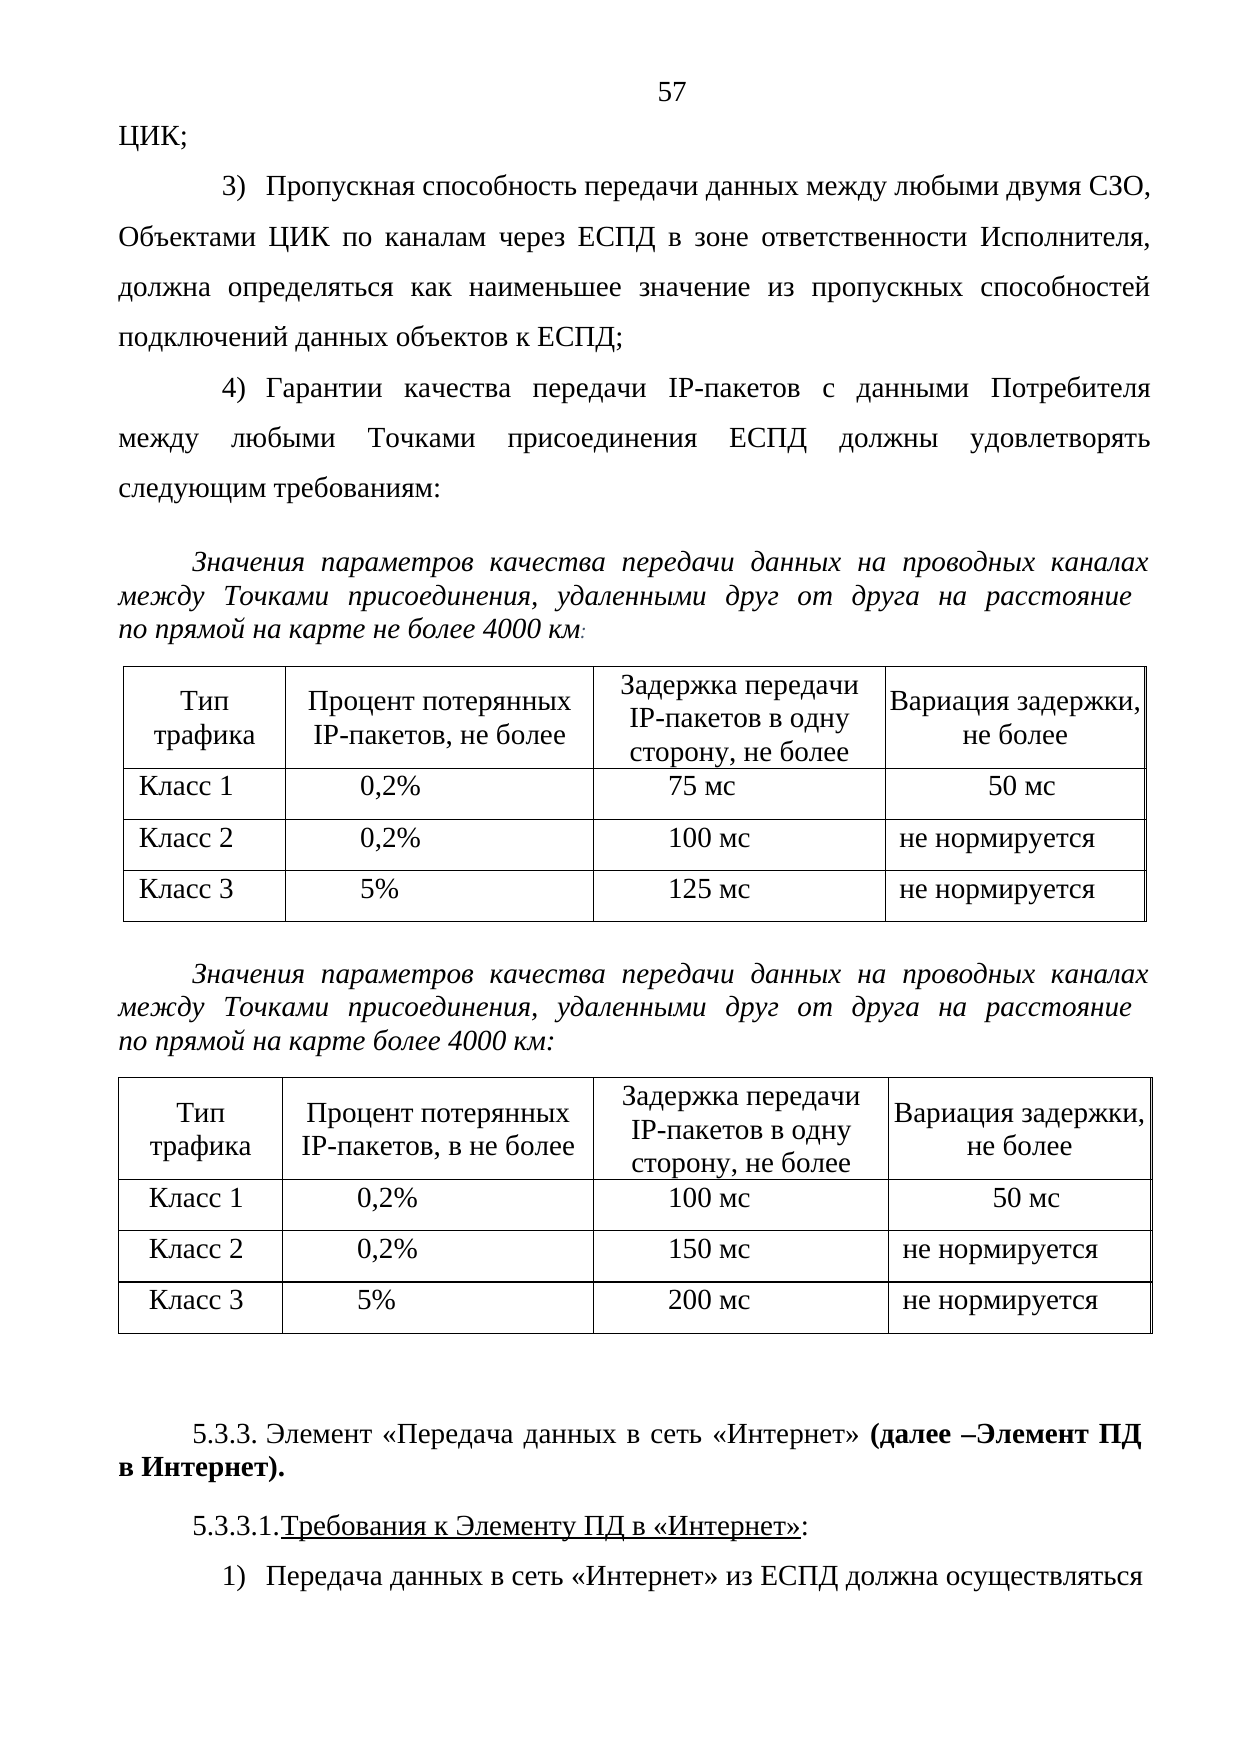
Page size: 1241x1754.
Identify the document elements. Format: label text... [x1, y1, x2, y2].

table_cell Класс 2 [119, 1231, 282, 1281]
table_cell не нормируется [889, 1283, 1150, 1333]
table_cell 0,2% [283, 1231, 593, 1281]
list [118, 1558, 1152, 1592]
table_cell 0,2% [286, 769, 593, 819]
table_header Задержка передачи IP-пакетов в одну сторону, не более [594, 667, 885, 767]
table_cell Класс 2 [124, 820, 285, 870]
table_cell Класс 1 [124, 769, 285, 819]
list Пропускная способность передачи данных между любыми двумя СЗО, Объектами ЦИК по каналам через ЕСПД в зоне ответственности Исполнителя, должна определяться как наименьшее значение из пропускных способностей подключений данных объектов к ЕСПД; [118, 168, 1152, 353]
table_header Задержка передачи IP-пакетов в одну сторону, не более [594, 1078, 888, 1179]
table_cell не нормируется [886, 871, 1144, 921]
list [118, 118, 1152, 152]
table_cell 50 мс [886, 769, 1144, 819]
table_cell 125 мс [594, 871, 885, 921]
table_header Вариация задержки, не более [889, 1078, 1150, 1179]
table_cell 150 мс [594, 1231, 888, 1281]
text 5.3.3.1. Требования к Элементу ПД в «Интернет»: [192, 1508, 1152, 1541]
table_cell Класс 3 [124, 871, 285, 921]
table_cell 5% [283, 1283, 593, 1333]
table_cell Класс 1 [119, 1180, 282, 1230]
table_header Процент потерянных IP-пакетов, в не более [283, 1078, 593, 1179]
table_header Вариация задержки, не более [886, 667, 1144, 767]
table_cell Класс 3 [119, 1283, 282, 1333]
table_cell 200 мс [594, 1283, 888, 1333]
table_header Тип трафика [124, 667, 285, 767]
table_cell 5% [286, 871, 593, 921]
text Значения параметров качества передачи данных на проводных каналах между Точками присоединения, удаленными друг от друга на расстояние по прямой на карте более 4000 км: [118, 956, 1152, 1056]
table_cell 100 мс [594, 1180, 888, 1230]
table_cell 50 мс [889, 1180, 1150, 1230]
table_header Процент потерянных IP-пакетов, не более [286, 667, 593, 767]
table_header Тип трафика [119, 1078, 282, 1179]
table_cell не нормируется [889, 1231, 1150, 1281]
table_cell 100 мс [594, 820, 885, 870]
table_cell 0,2% [286, 820, 593, 870]
table_cell не нормируется [886, 820, 1144, 870]
subtitle 5.3.3. Элемент «Передача данных в сеть «Интернет» (далее –Элемент ПД в Интернет). [118, 1416, 1152, 1483]
table_cell 75 мс [594, 769, 885, 819]
list Гарантии качества передачи IP-пакетов с данными Потребителя между любыми Точками присоединения ЕСПД должны удовлетворять следующим требованиям: [118, 370, 1152, 504]
table_cell 0,2% [283, 1180, 593, 1230]
text Значения параметров качества передачи данных на проводных каналах между Точками присоединения, удаленными друг от друга на расстояние по прямой на карте не более 4000 км: [118, 544, 1152, 645]
